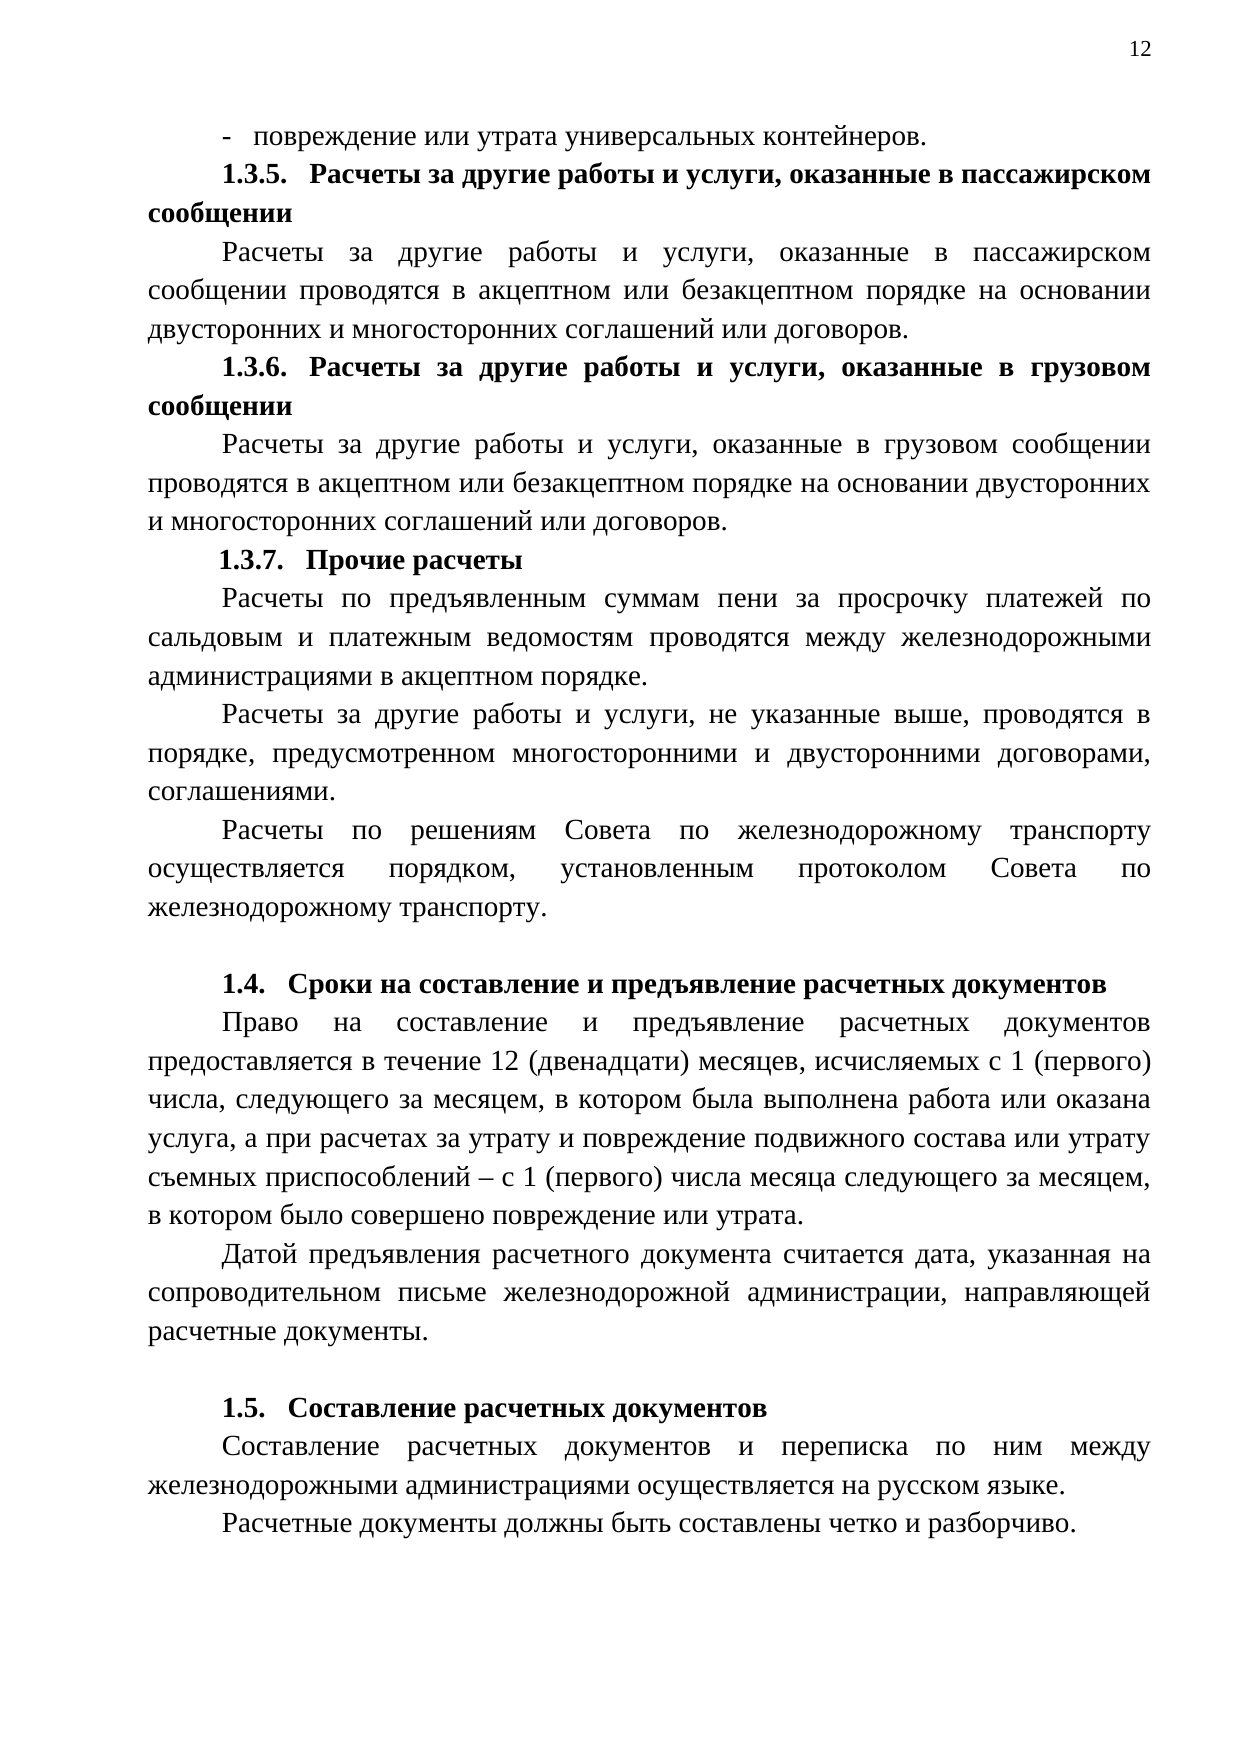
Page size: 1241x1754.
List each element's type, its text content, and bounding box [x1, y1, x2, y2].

text 1.3.7. Прочие расчеты [148, 542, 1152, 576]
text 1.5. Составление расчетных документов [148, 1390, 1152, 1423]
text Расчеты за другие работы и услуги, оказанные в пассажирском сообщении проводятся в акцептном или безакцептном порядке на основании двусторонних и многосторонних соглашений или договоров. [148, 234, 1152, 344]
text Расчеты по предъявленным суммам пени за просрочку платежей по сальдовым и платежным ведомостям проводятся между железнодорожными администрациями в акцептном порядке. [148, 581, 1152, 691]
text Расчеты за другие работы и услуги, оказанные в грузовом сообщении проводятся в акцептном или безакцептном порядке на основании двусторонних и многосторонних соглашений или договоров. [148, 426, 1152, 537]
text 1.4. Сроки на составление и предъявление расчетных документов [148, 966, 1152, 999]
text Право на составление и предъявление расчетных документов предоставляется в течение 12 (двенадцати) месяцев, исчисляемых с 1 (первого) числа, следующего за месяцем, в котором была выполнена работа или оказана услуга, а при расчетах за утрату и повреждение подвижного состава или утрату съемных приспособлений – с 1 (первого) числа месяца следующего за месяцем, в котором было совершено повреждение или утрата. [148, 1004, 1152, 1231]
text Расчеты по решениям Совета по железнодорожному транспорту осуществляется порядком, установленным протоколом Совета по железнодорожному транспорту. [148, 812, 1152, 922]
text Расчетные документы должны быть составлены четко и разборчиво. [148, 1506, 1152, 1539]
text 1.3.6. Расчеты за другие работы и услуги, оказанные в грузовом сообщении [148, 349, 1152, 421]
text - повреждение или утрата универсальных контейнеров. [148, 118, 1152, 152]
text 1.3.5. Расчеты за другие работы и услуги, оказанные в пассажирском сообщении [148, 157, 1152, 229]
text Датой предъявления расчетного документа считается дата, указанная на сопроводительном письме железнодорожной администрации, направляющей расчетные документы. [148, 1236, 1152, 1346]
text Расчеты за другие работы и услуги, не указанные выше, проводятся в порядке, предусмотренном многосторонними и двусторонними договорами, соглашениями. [148, 696, 1152, 807]
text Составление расчетных документов и переписка по ним между железнодорожными администрациями осуществляется на русском языке. [148, 1428, 1152, 1501]
